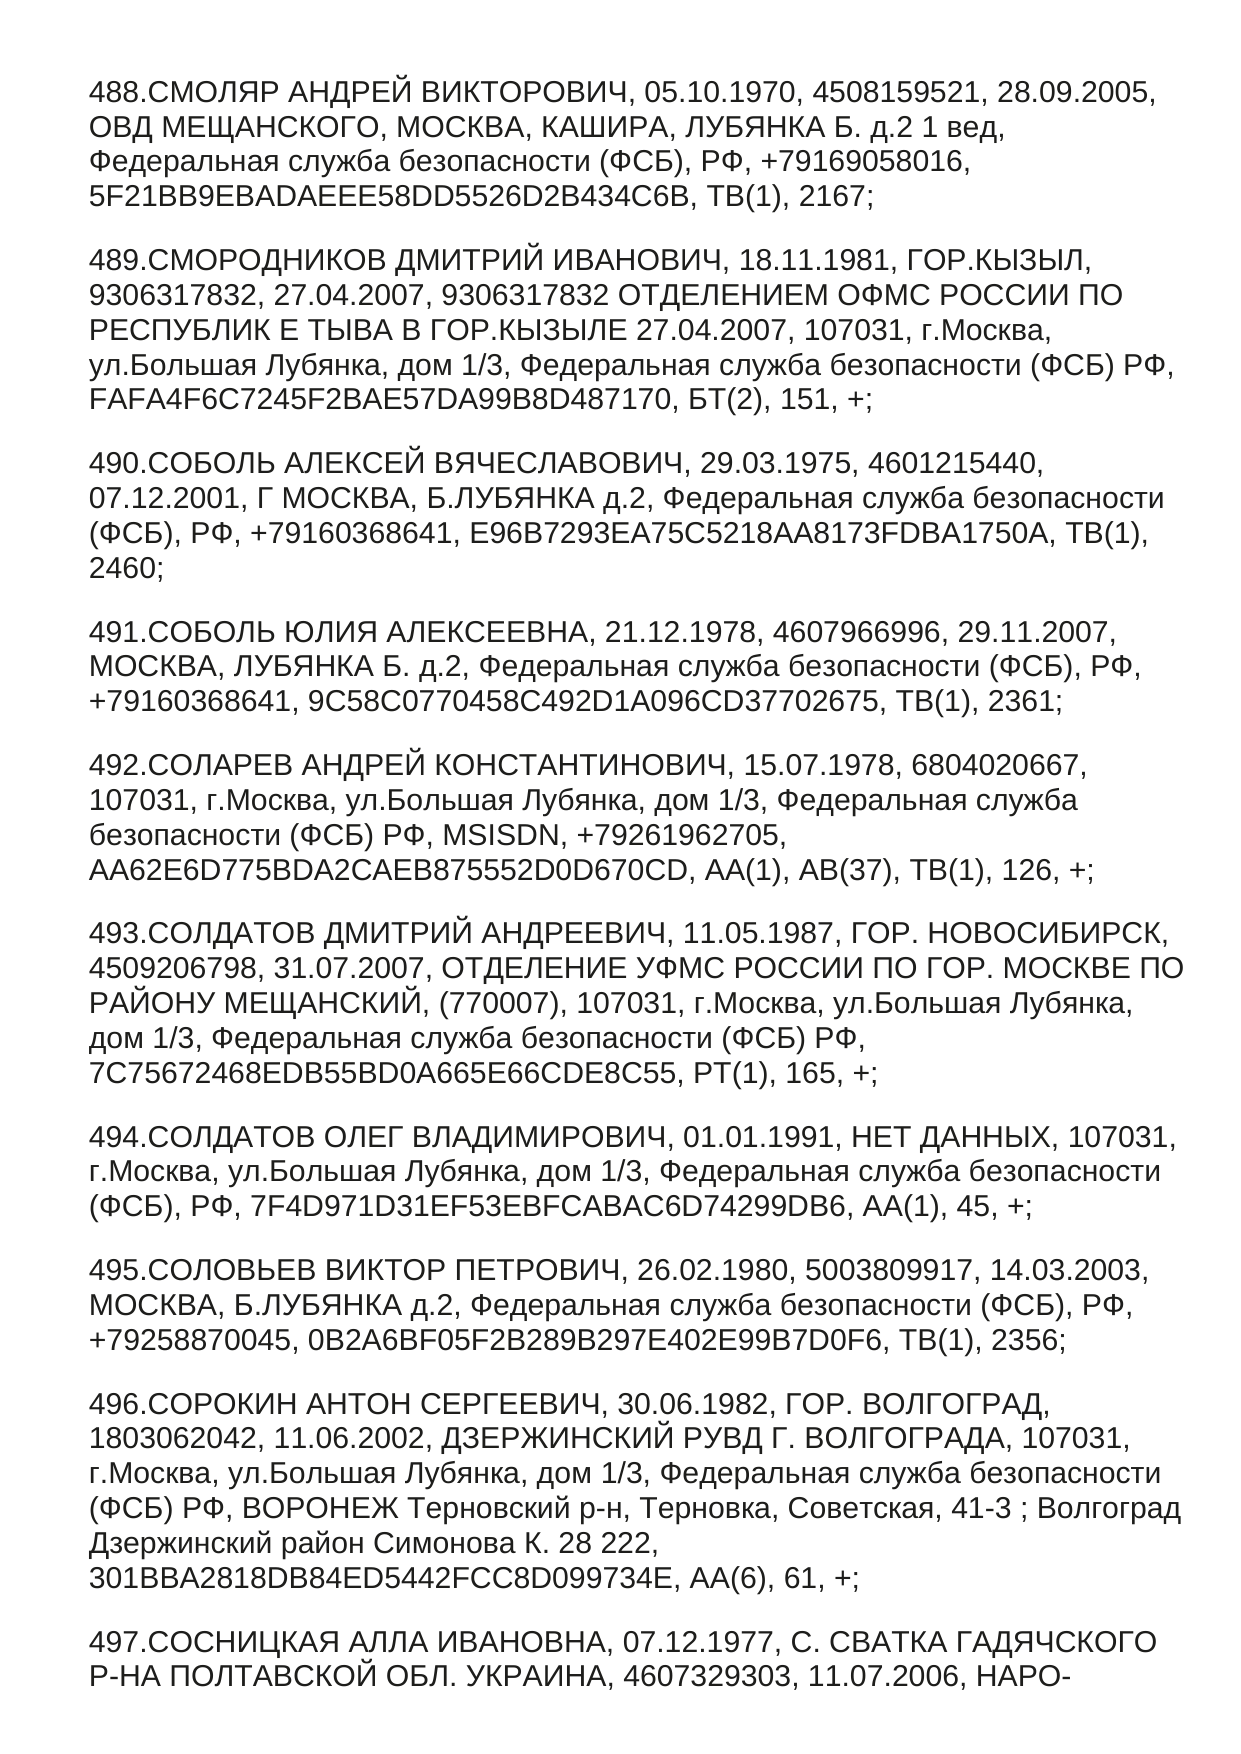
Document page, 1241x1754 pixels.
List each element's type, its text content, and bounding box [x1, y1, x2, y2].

text 492.СОЛАРЕВ АНДРЕЙ КОНСТАНТИНОВИЧ, 15.07.1978, 6804020667, 107031, г.Москва, ул.Большая Лубянка, дом 1/3, Федеральная служба безопасности (ФСБ) РФ, MSISDN, +79261962705, AA62E6D775BDA2CAEB875552D0D670CD, АА(1), АВ(37), ТВ(1), 126, +; [89, 747, 1196, 886]
text 488.СМОЛЯР АНДРЕЙ ВИКТОРОВИЧ, 05.10.1970, 4508159521, 28.09.2005, ОВД МЕЩАНСКОГО, МОСКВА, КАШИРА, ЛУБЯНКА Б. д.2 1 вед, Федеральная служба безопасности (ФСБ), РФ, +79169058016, 5F21BB9EBADAEEE58DD5526D2B434C6B, ТВ(1), 2167; [89, 74, 1196, 213]
text 493.СОЛДАТОВ ДМИТРИЙ АНДРЕЕВИЧ, 11.05.1987, ГОР. НОВОСИБИРСК, 4509206798, 31.07.2007, ОТДЕЛЕНИЕ УФМС РОССИИ ПО ГОР. МОСКВЕ ПО РАЙОНУ МЕЩАНСКИЙ, (770007), 107031, г.Москва, ул.Большая Лубянка, дом 1/3, Федеральная служба безопасности (ФСБ) РФ, 7C75672468EDB55BD0A665E66CDE8C55, РT(1), 165, +; [89, 916, 1196, 1089]
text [89, 1624, 1196, 1693]
text 489.СМОРОДНИКОВ ДМИТРИЙ ИВАНОВИЧ, 18.11.1981, ГОР.КЫЗЫЛ, 9306317832, 27.04.2007, 9306317832 ОТДЕЛЕНИЕМ ОФМС РОССИИ ПО РЕСПУБЛИК Е ТЫВА В ГОР.КЫЗЫЛЕ 27.04.2007, 107031, г.Москва, ул.Большая Лубянка, дом 1/3, Федеральная служба безопасности (ФСБ) РФ, FAFA4F6C7245F2BAE57DA99B8D487170, БT(2), 151, +; [89, 242, 1196, 416]
text 490.СОБОЛЬ АЛЕКСЕЙ ВЯЧЕСЛАВОВИЧ, 29.03.1975, 4601215440, 07.12.2001, Г МОСКВА, Б.ЛУБЯНКА д.2, Федеральная служба безопасности (ФСБ), РФ, +79160368641, E96B7293EA75C5218AA8173FDBA1750A, ТВ(1), 2460; [89, 445, 1196, 584]
text 494.СОЛДАТОВ ОЛЕГ ВЛАДИМИРОВИЧ, 01.01.1991, НЕТ ДАННЫХ, 107031, г.Москва, ул.Большая Лубянка, дом 1/3, Федеральная служба безопасности (ФСБ), РФ, 7F4D971D31EF53EBFCABAC6D74299DB6, АА(1), 45, +; [89, 1119, 1196, 1223]
text 491.СОБОЛЬ ЮЛИЯ АЛЕКСЕЕВНА, 21.12.1978, 4607966996, 29.11.2007, МОСКВА, ЛУБЯНКА Б. д.2, Федеральная служба безопасности (ФСБ), РФ, +79160368641, 9C58C0770458C492D1A096CD37702675, ТВ(1), 2361; [89, 614, 1196, 718]
text 496.СОРОКИН АНТОН СЕРГЕЕВИЧ, 30.06.1982, ГОР. ВОЛГОГРАД, 1803062042, 11.06.2002, ДЗЕРЖИНСКИЙ РУВД Г. ВОЛГОГРАДА, 107031, г.Москва, ул.Большая Лубянка, дом 1/3, Федеральная служба безопасности (ФСБ) РФ, ВОРОНЕЖ Терновский р-н, Терновка, Советская, 41-3 ; Волгоград Дзержинский район Симонова К. 28 222, 301BBA2818DB84ED5442FCC8D099734E, АА(6), 61, +; [89, 1386, 1196, 1594]
text 495.СОЛОВЬЕВ ВИКТОР ПЕТРОВИЧ, 26.02.1980, 5003809917, 14.03.2003, МОСКВА, Б.ЛУБЯНКА д.2, Федеральная служба безопасности (ФСБ), РФ, +79258870045, 0B2A6BF05F2B289B297E402E99B7D0F6, ТВ(1), 2356; [89, 1252, 1196, 1357]
